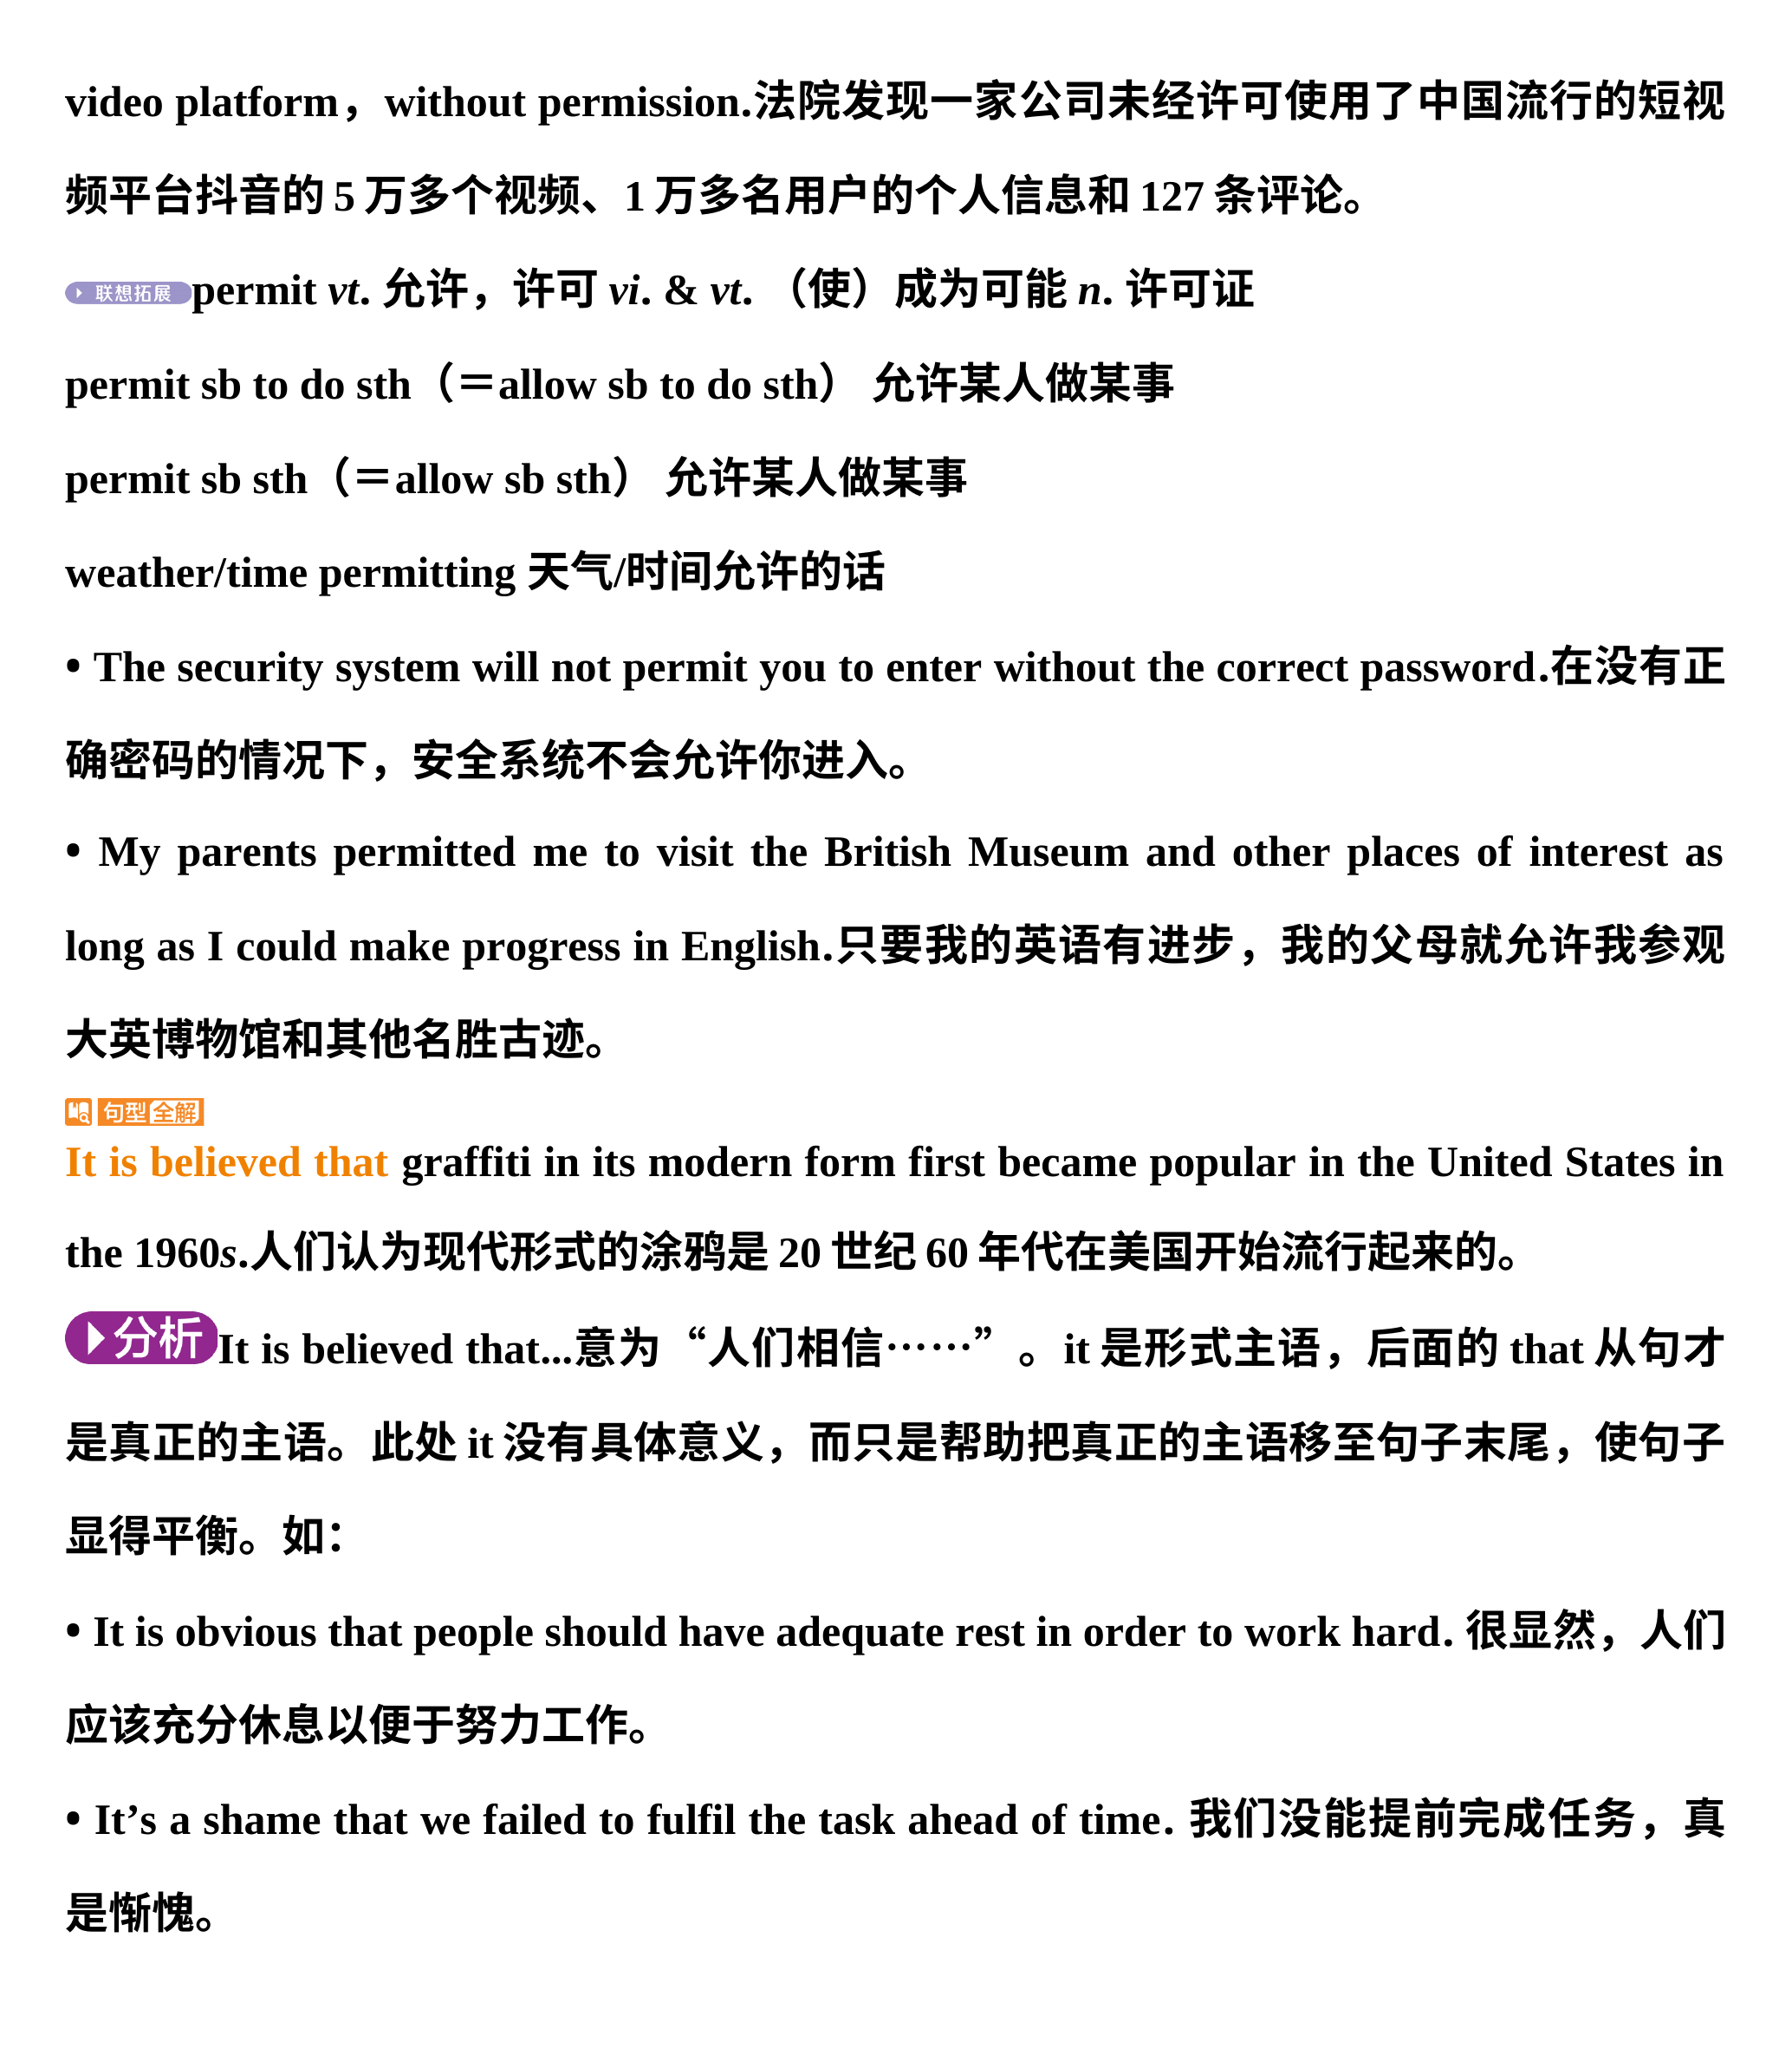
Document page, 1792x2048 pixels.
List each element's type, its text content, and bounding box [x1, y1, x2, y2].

text • The security system will not permit you to enter without the correct password.在没有正确密码的情况下，安全系统不会允许你进入。 [65, 631, 1726, 789]
picture [65, 282, 192, 305]
text • My parents permitted me to visit the British Museum and other places of interest as long as I could make progress in English.只要我的英语有进步，我的父母就允许我参观大英博物馆和其他名胜古迹。 [65, 820, 1726, 1067]
text permit vt. 允许，许可 vi. & vt. （使）成为可能 n. 许可证 [65, 255, 1726, 317]
text It is believed that graffiti in its modern form first became popular in the United States in the 1960s.人们认为现代形式的涂鸦是20世纪60年代在美国开始流行起来的。 [65, 1136, 1726, 1280]
text permit sb to do sth（＝allow sb to do sth） 允许某人做某事 [65, 349, 1726, 412]
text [65, 66, 1726, 224]
text It is believed that...意为“人们相信……”。it是形式主语，后面的that从句才是真正的主语。此处it没有具体意义，而只是帮助把真正的主语移至句子末尾，使句子显得平衡。如： [65, 1312, 1726, 1564]
picture [65, 1311, 218, 1364]
text • It is obvious that people should have adequate rest in order to work hard. 很显然，人们应该充分休息以便于努力工作。 [65, 1596, 1726, 1752]
picture [65, 1098, 205, 1126]
text weather/time permitting 天气/时间允许的话 [65, 537, 1726, 600]
text • It’s a shame that we failed to fulfil the task ahead of time. 我们没能提前完成任务，真是惭愧。 [65, 1784, 1726, 1941]
text permit sb sth（＝allow sb sth） 允许某人做某事 [65, 443, 1726, 506]
